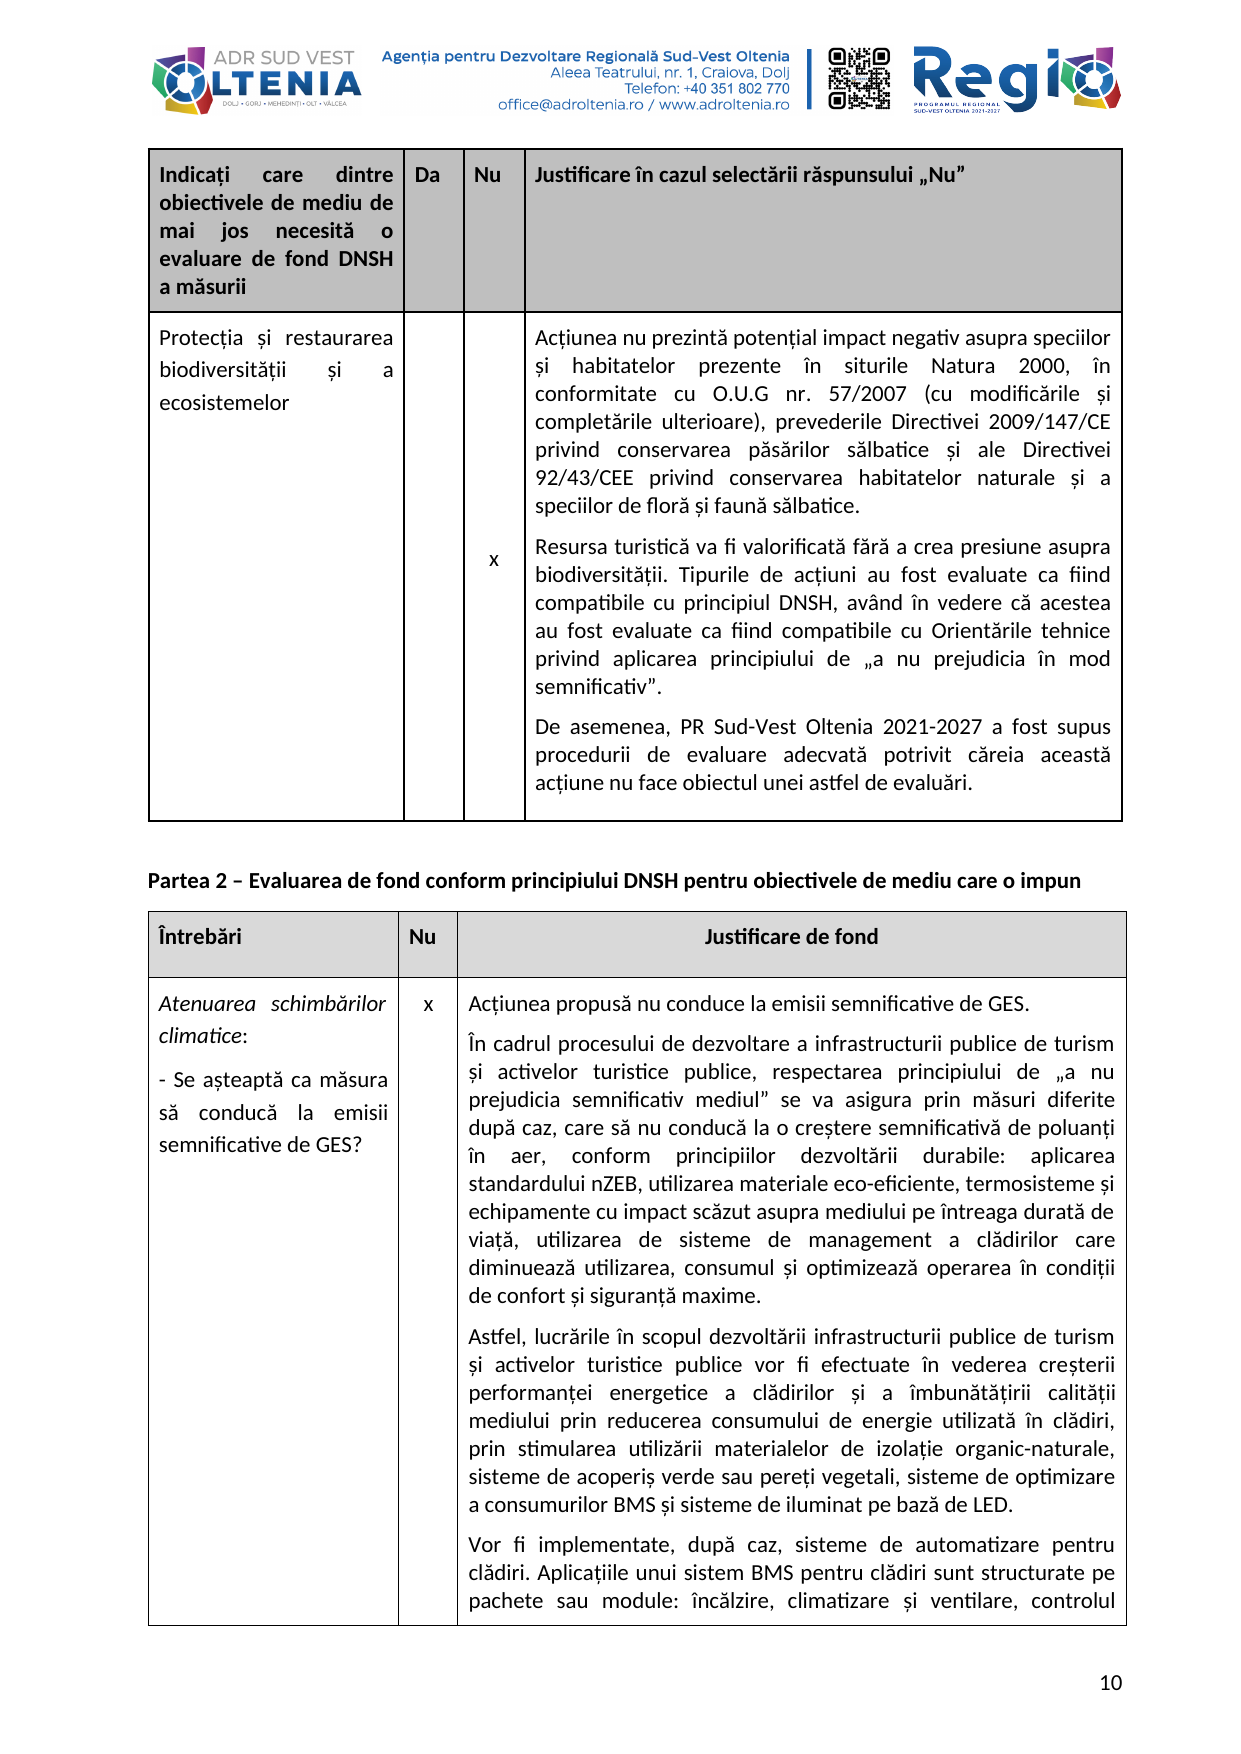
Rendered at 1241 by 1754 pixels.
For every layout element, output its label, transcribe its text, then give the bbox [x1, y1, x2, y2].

table_header Justificare în cazul selectării răspunsului „Nu” [526, 150, 1121, 311]
picture [152, 45, 363, 116]
table_cell Acțiunea nu prezintă potențial impact negativ asupra speciilor și habitatelor prezente în siturile Natura 2000, în conformitate cu O.U.G nr. 57/2007 (cu modificările și completările ulterioare), prevederile Directivei 2009/147/CE privind conservarea păsărilor sălbatice și ale Directivei 92/43/CEE privind conservarea habitatelor naturale și a speciilor de floră și faună sălbatice. Resursa turistică va fi valorificată fără a crea presiune asupra biodiversității. Tipurile de acțiuni au fost evaluate ca fiind compatibile cu principiul DNSH, având în vedere că acestea au fost evaluate ca fiind compatibile cu Orientările tehnice privind aplicarea principiului de „a nu prejudicia în mod semnificativ”. De asemenea, PR Sud-Vest Oltenia 2021-2027 a fost supus procedurii de evaluare adecvată potrivit căreia această acțiune nu face obiectul unei astfel de evaluări. [526, 313, 1121, 819]
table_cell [458, 978, 1126, 1625]
table_header Întrebări [149, 912, 398, 977]
table_header Justificare de fond [458, 912, 1126, 977]
table_cell [405, 313, 463, 819]
table_cell Protecția și restaurarea biodiversității și a ecosistemelor [150, 313, 403, 819]
text Partea 2 – Evaluarea de fond conform principiului DNSH pentru obiectivele de mediu care o impun [148, 866, 1122, 894]
table_header Nu [399, 912, 457, 977]
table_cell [149, 978, 398, 1625]
table_header Nu [465, 150, 524, 311]
table_cell x [399, 978, 457, 1625]
picture [911, 45, 1122, 116]
table_header Indicați care dintre obiectivele de mediu de mai jos necesită o evaluare de fond DNSH a măsurii [150, 150, 403, 311]
table_header Da [405, 150, 463, 311]
picture [379, 45, 895, 116]
table_cell x [465, 313, 524, 819]
